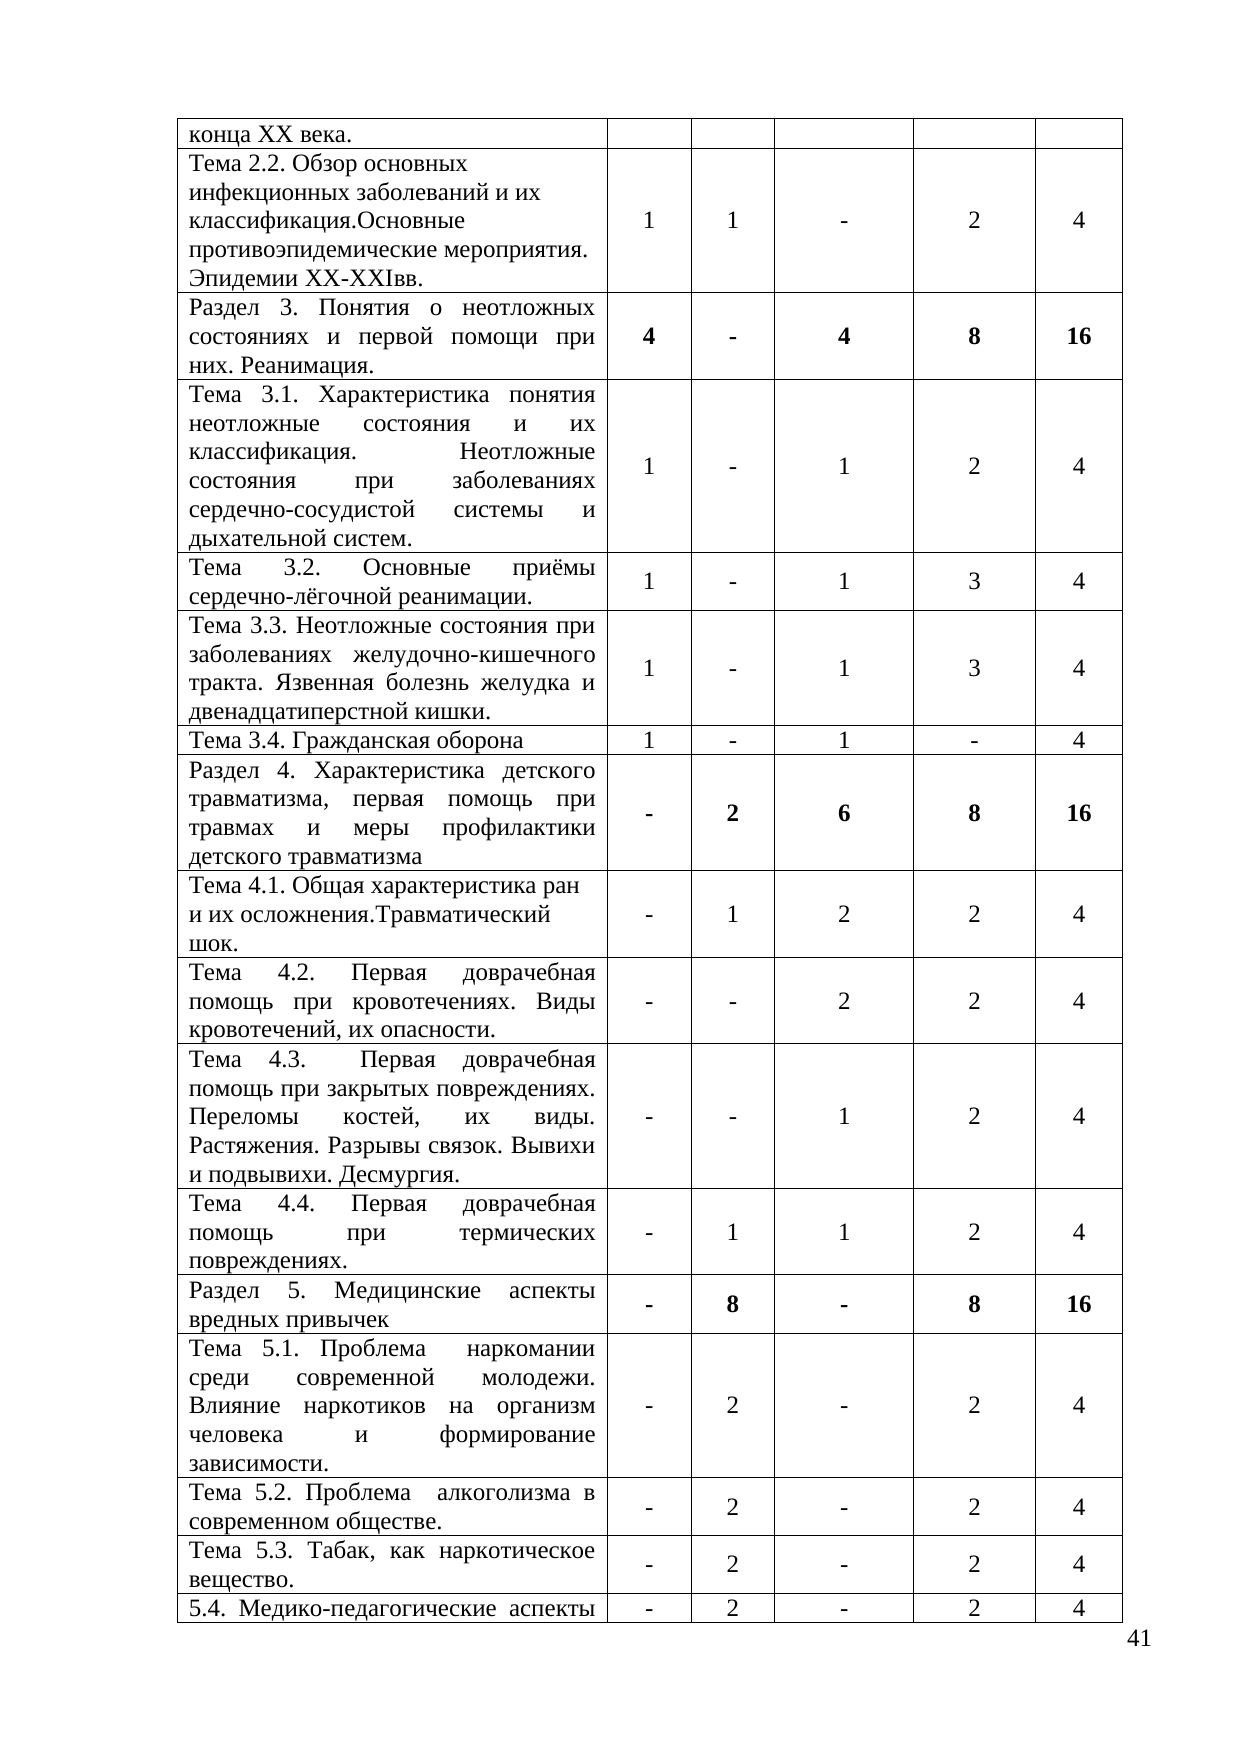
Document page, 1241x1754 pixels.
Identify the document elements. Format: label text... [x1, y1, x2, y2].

table_cell Тема 4.1. Общая характеристика ран и их осложнения.Травматический шок. [178, 871, 607, 957]
table_cell Тема 4.2. Первая доврачебная помощь при кровотечениях. Виды кровотечений, их опасности. [178, 958, 607, 1043]
table_cell 1 [608, 119, 691, 147]
table_cell Тема 5.2. Проблема алкоголизма в современном обществе. [178, 1478, 607, 1535]
table_cell Раздел 5. Медицинские аспекты вредных привычек [178, 1275, 607, 1332]
table_cell 3 [914, 553, 1035, 609]
table_cell 2 [692, 755, 774, 870]
table_cell - [692, 726, 774, 754]
table_cell 2 [914, 1044, 1035, 1188]
table_cell 2 [692, 1334, 774, 1477]
table_cell - [692, 553, 774, 609]
table_cell - [775, 1334, 913, 1477]
table_cell 4 [1036, 1594, 1122, 1622]
table_cell 2 [914, 1334, 1035, 1477]
table_cell - [775, 1478, 913, 1535]
table_cell Тема 3.4. Гражданская оборона [178, 726, 607, 754]
table_cell 1 [692, 871, 774, 957]
table_cell 2 [692, 1536, 774, 1593]
table_cell 4 [1036, 119, 1122, 147]
table_cell 8 [914, 755, 1035, 870]
table_cell - [775, 1536, 913, 1593]
table_cell - [608, 1536, 691, 1593]
table_cell - [608, 1189, 691, 1274]
table_cell Тема 5.1. Проблема наркомании среди современной молодежи. Влияние наркотиков на организм человека и формирование зависимости. [178, 1334, 607, 1477]
table_cell 2 [914, 119, 1035, 147]
table_cell 8 [914, 293, 1035, 378]
table_cell 16 [1036, 755, 1122, 870]
table_cell 2 [914, 1594, 1035, 1622]
table_cell 4 [1036, 871, 1122, 957]
table_cell - [608, 1478, 691, 1535]
table_cell - [775, 1594, 913, 1622]
table_cell 1 [775, 726, 913, 754]
table_cell 6 [775, 755, 913, 870]
table_cell - [608, 755, 691, 870]
table_cell 2 [775, 958, 913, 1043]
table_cell - [914, 726, 1035, 754]
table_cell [178, 119, 607, 147]
table_cell 1 [608, 726, 691, 754]
table_cell 4 [608, 293, 691, 378]
table_cell 2 [914, 1536, 1035, 1593]
table_cell 16 [1036, 293, 1122, 378]
table_cell Тема 4.4. Первая доврачебная помощь при термических повреждениях. [178, 1189, 607, 1274]
table_cell - [692, 380, 774, 551]
table_cell 4 [1036, 958, 1122, 1043]
table_cell - [608, 871, 691, 957]
table_cell 3 [914, 611, 1035, 725]
table_cell 4 [1036, 611, 1122, 725]
table_cell 2 [692, 1594, 774, 1622]
table_cell 1 [608, 380, 691, 551]
table_cell 1 [692, 1189, 774, 1274]
table_cell 1 [608, 149, 691, 292]
table_cell 1 [775, 1044, 913, 1188]
table_cell - [692, 293, 774, 378]
table_cell 8 [692, 1275, 774, 1332]
table_cell 2 [692, 1478, 774, 1535]
table_cell 1 [692, 149, 774, 292]
table_cell 1 [775, 1189, 913, 1274]
table_cell - [692, 958, 774, 1043]
table_cell 4 [1036, 726, 1122, 754]
table_cell 4 [775, 293, 913, 378]
table_cell 1 [608, 611, 691, 725]
table_cell 4 [1036, 553, 1122, 609]
table_cell - [608, 1044, 691, 1188]
table_cell Раздел 4. Характеристика детского травматизма, первая помощь при травмах и меры профилактики детского травматизма [178, 755, 607, 870]
table_cell Тема 2.2. Обзор основных инфекционных заболеваний и их классификация.Основные противоэпидемические мероприятия. Эпидемии XX-XXIвв. [178, 149, 607, 292]
table_cell 2 [914, 380, 1035, 551]
table_cell 4 [1036, 1044, 1122, 1188]
table_cell 1 [775, 553, 913, 609]
table_cell 4 [1036, 149, 1122, 292]
table_cell - [608, 1594, 691, 1622]
table_cell 2 [914, 149, 1035, 292]
table_cell - [775, 149, 913, 292]
table_cell - [775, 119, 913, 147]
table_cell Тема 3.3. Неотложные состояния при заболеваниях желудочно-кишечного тракта. Язвенная болезнь желудка и двенадцатиперстной кишки. [178, 611, 607, 725]
table_cell 2 [914, 871, 1035, 957]
table_cell - [608, 958, 691, 1043]
table_cell Тема 4.3. Первая доврачебная помощь при закрытых повреждениях. Переломы костей, их виды. Растяжения. Разрывы связок. Вывихи и подвывихи. Десмургия. [178, 1044, 607, 1188]
table_cell 2 [914, 1478, 1035, 1535]
table_cell 2 [914, 958, 1035, 1043]
table_cell - [608, 1334, 691, 1477]
table_cell Тема 3.2. Основные приёмы сердечно-лёгочной реанимации. [178, 553, 607, 609]
table_cell 4 [1036, 380, 1122, 551]
table_cell - [775, 1275, 913, 1332]
table_cell 1 [775, 380, 913, 551]
table_cell Раздел 3. Понятия о неотложных состояниях и первой помощи при них. Реанимация. [178, 293, 607, 378]
table_cell Тема 3.1. Характеристика понятия неотложные состояния и их классификация. Неотложные состояния при заболеваниях сердечно-сосудистой системы и дыхательной систем. [178, 380, 607, 551]
table_cell 8 [914, 1275, 1035, 1332]
table_cell 4 [1036, 1334, 1122, 1477]
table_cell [178, 1594, 607, 1622]
table_cell 1 [608, 553, 691, 609]
table_cell - [608, 1275, 691, 1332]
table_cell 4 [1036, 1189, 1122, 1274]
table_cell - [692, 1044, 774, 1188]
table_cell 1 [775, 611, 913, 725]
table_cell 4 [1036, 1478, 1122, 1535]
table_cell Тема 5.3. Табак, как наркотическое вещество. [178, 1536, 607, 1593]
table_cell 16 [1036, 1275, 1122, 1332]
table_cell 2 [775, 871, 913, 957]
table_cell 1 [692, 119, 774, 147]
table_cell - [692, 611, 774, 725]
table_cell 4 [1036, 1536, 1122, 1593]
table_cell 2 [914, 1189, 1035, 1274]
